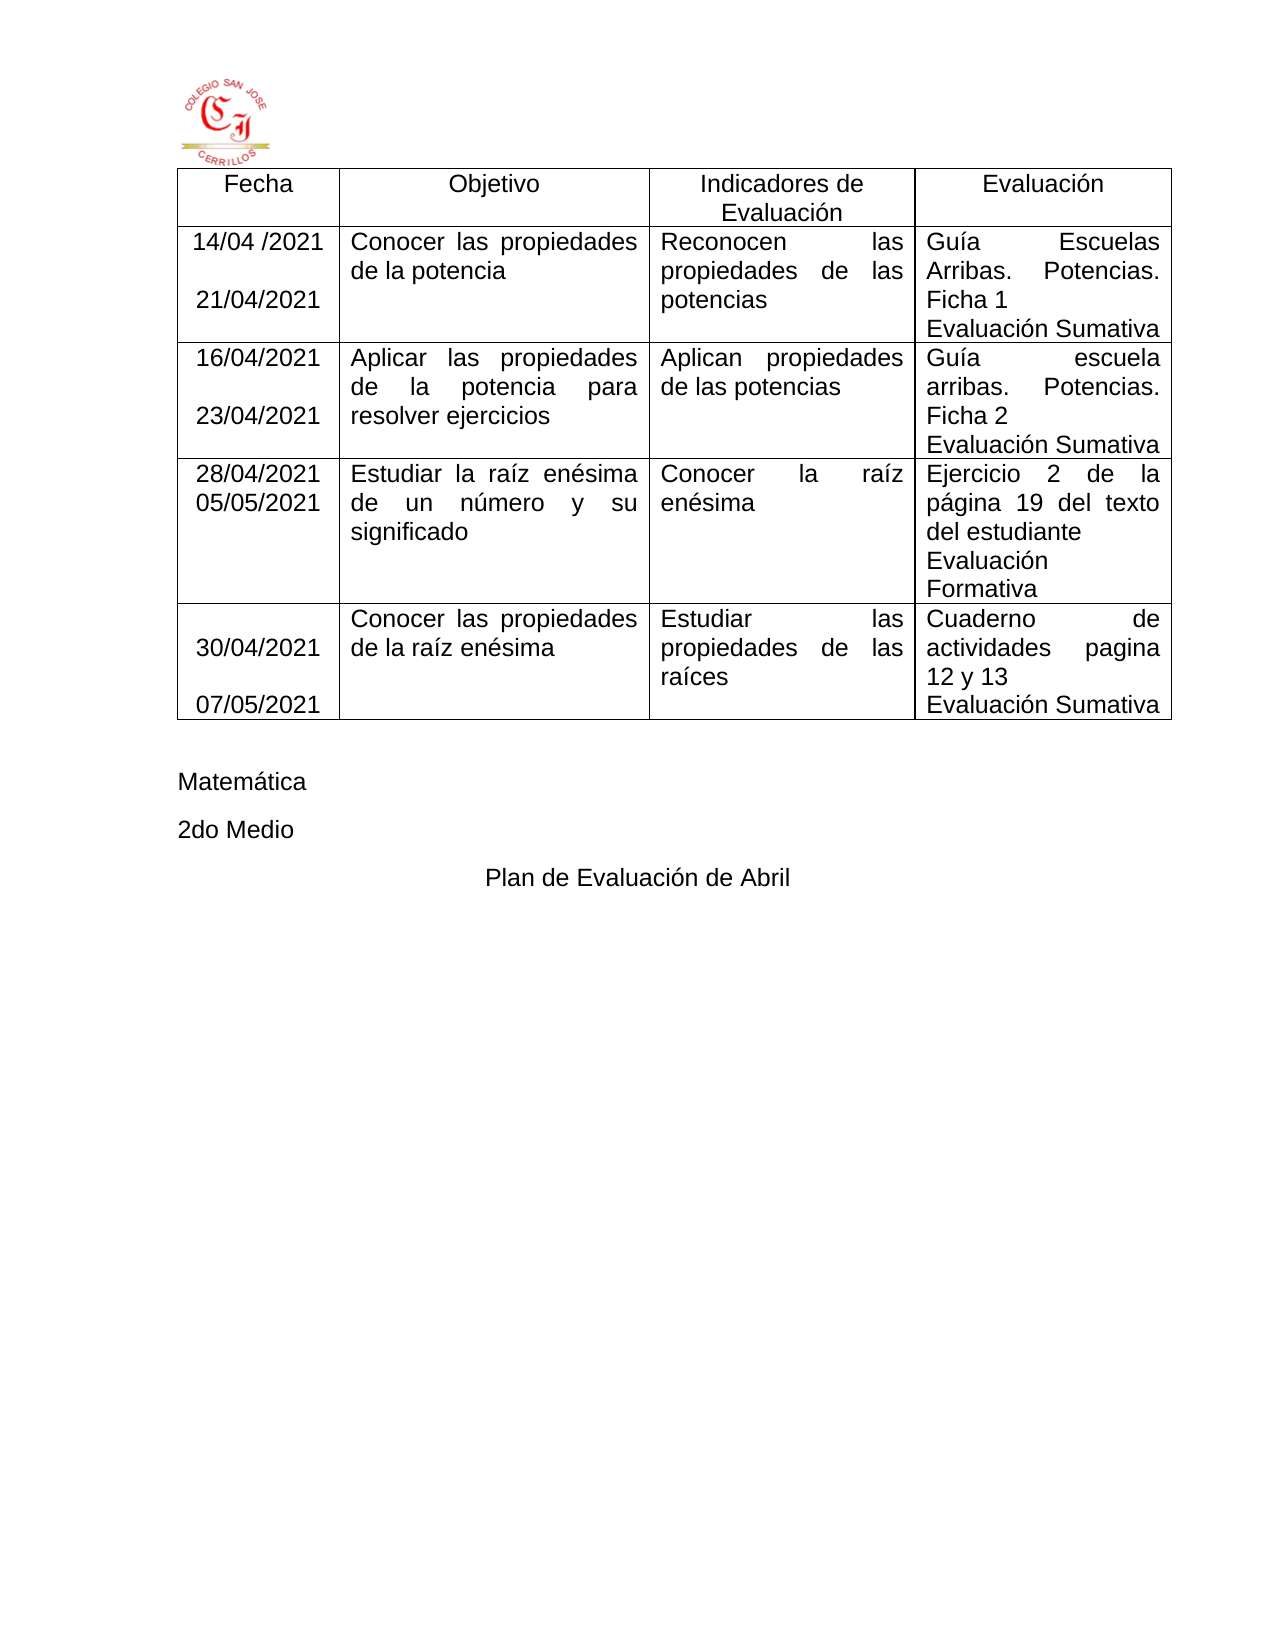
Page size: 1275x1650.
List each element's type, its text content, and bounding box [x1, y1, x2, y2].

table_header Indicadores de Evaluación [650, 169, 914, 226]
table_cell Conocer la raíz enésima [650, 459, 914, 603]
table_cell 28/04/2021 05/05/2021 [178, 459, 339, 603]
table_cell Estudiar las propiedades de las raíces [650, 604, 914, 719]
text Plan de Evaluación de Abril [177, 862, 1098, 891]
table_cell Guía escuela arribas. Potencias. Ficha 2 Evaluación Sumativa [916, 343, 1171, 458]
table_cell Aplicar las propiedades de la potencia para resolver ejercicios [340, 343, 649, 458]
picture [177, 73, 275, 168]
table_cell Conocer las propiedades de la potencia [340, 227, 649, 342]
text Matemática [177, 767, 1098, 796]
table_cell 14/04 /2021 21/04/2021 [178, 227, 339, 342]
table_header Evaluación [916, 169, 1171, 226]
table_cell Ejercicio 2 de la página 19 del texto del estudiante Evaluación Formativa [916, 459, 1171, 603]
table_cell Estudiar la raíz enésima de un número y su significado [340, 459, 649, 603]
table_cell Cuaderno de actividades pagina 12 y 13 Evaluación Sumativa [916, 604, 1171, 719]
table_header Objetivo [340, 169, 649, 226]
table_cell Reconocen las propiedades de las potencias [650, 227, 914, 342]
table_cell Aplican propiedades de las potencias [650, 343, 914, 458]
text 2do Medio [177, 815, 1098, 843]
table_cell Guía Escuelas Arribas. Potencias. Ficha 1 Evaluación Sumativa [916, 227, 1171, 342]
table_cell 16/04/2021 23/04/2021 [178, 343, 339, 458]
table_cell Conocer las propiedades de la raíz enésima [340, 604, 649, 719]
table_cell 30/04/2021 07/05/2021 [178, 604, 339, 719]
table_header Fecha [178, 169, 339, 226]
